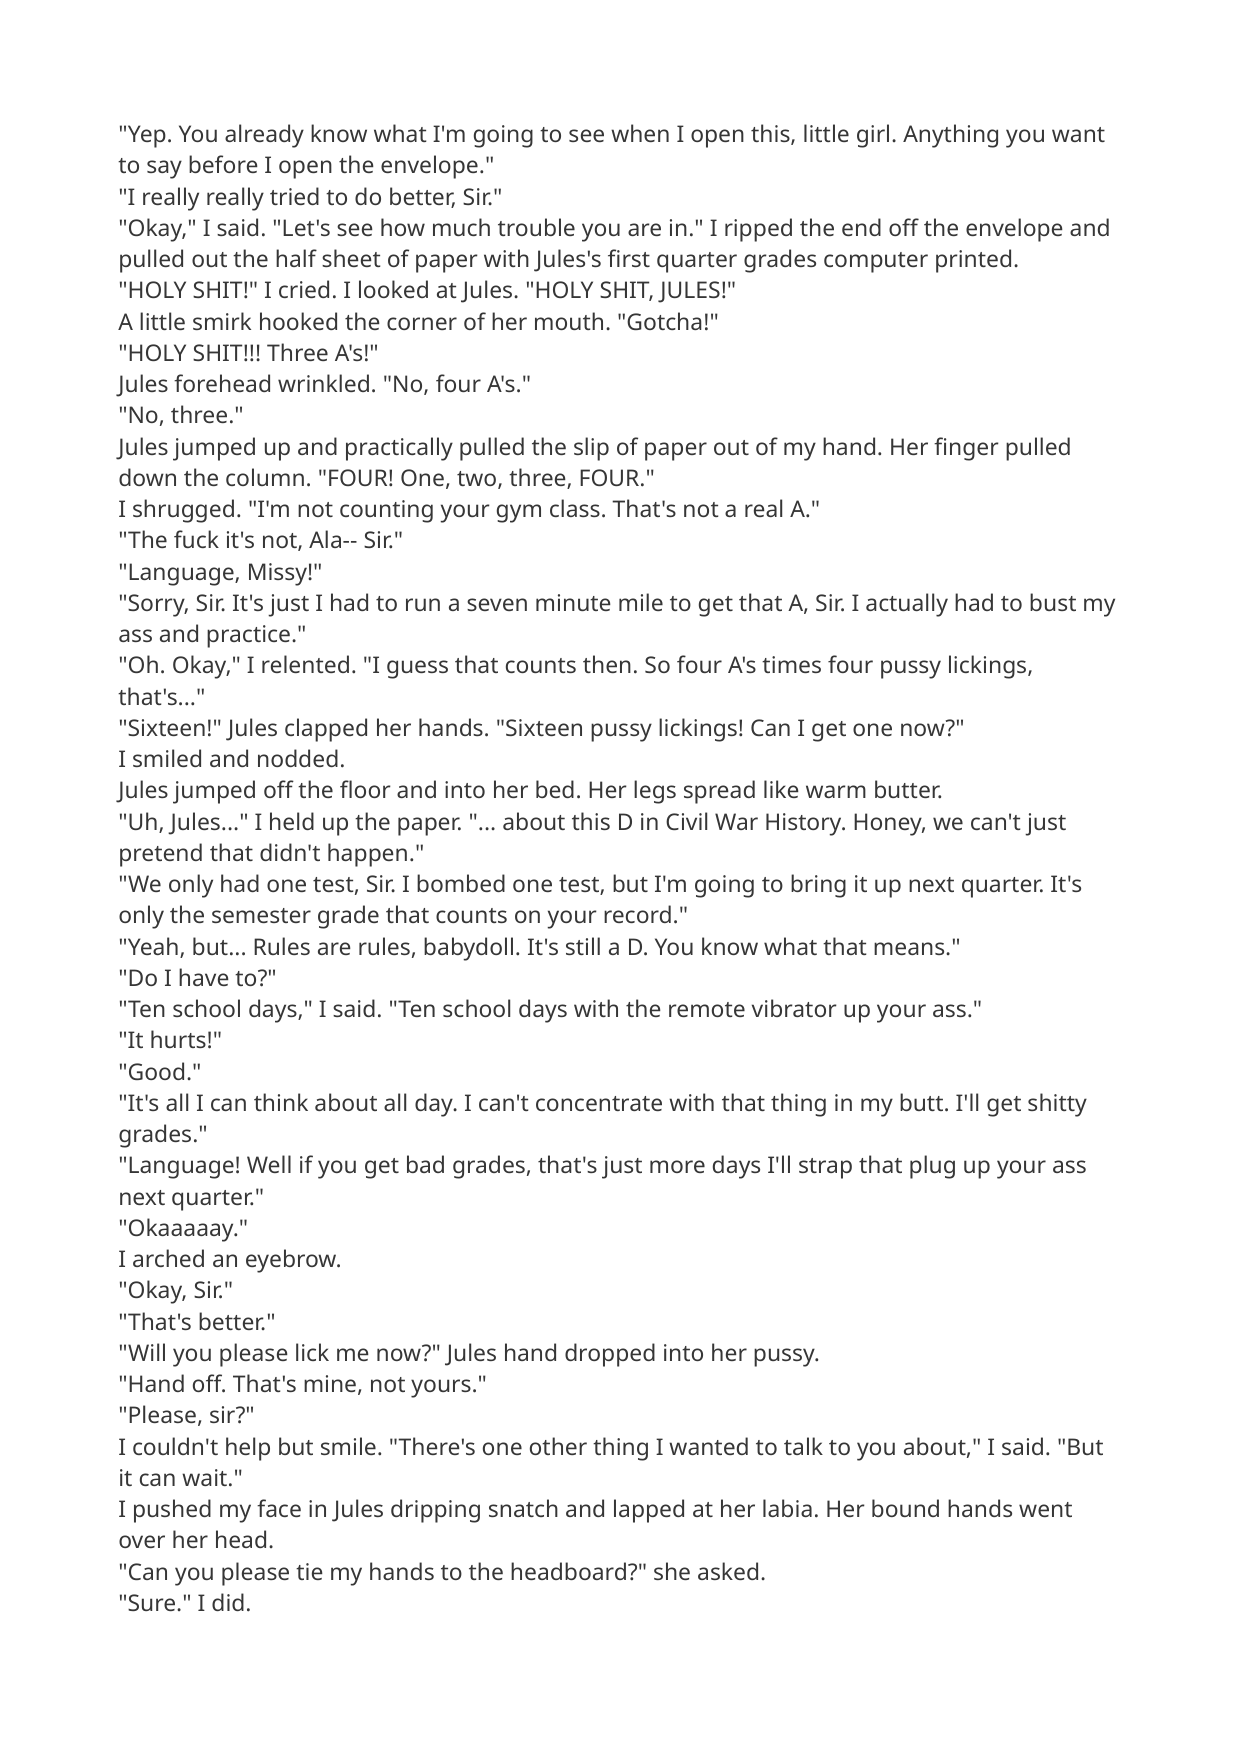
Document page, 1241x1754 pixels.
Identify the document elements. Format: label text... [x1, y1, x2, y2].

text "It's all I can think about all day. I can't concentrate with that thing in my butt. I'll get shitty grades." [118, 1087, 1122, 1149]
text "No, three." [118, 399, 1122, 431]
text "Sixteen!" Jules clapped her hands. "Sixteen pussy lickings! Can I get one now?" [118, 712, 1122, 743]
text "Oh. Okay," I relented. "I guess that counts then. So four A's times four pussy lickings, that's..." [118, 649, 1122, 712]
text "Hand off. That's mine, not yours." [118, 1368, 1122, 1399]
text "Sure." I did. [118, 1587, 1122, 1618]
text I arched an eyebrow. [118, 1243, 1122, 1274]
text "Ten school days," I said. "Ten school days with the remote vibrator up your ass." [118, 993, 1122, 1024]
text "We only had one test, Sir. I bombed one test, but I'm going to bring it up next quarter. It's only the semester grade that counts on your record." [118, 868, 1122, 931]
text "Uh, Jules..." I held up the paper. "... about this D in Civil War History. Honey, we can't just pretend that didn't happen." [118, 806, 1122, 868]
text "HOLY SHIT!!! Three A's!" [118, 337, 1122, 368]
text "Can you please tie my hands to the headboard?" she asked. [118, 1556, 1122, 1587]
text Jules jumped up and practically pulled the slip of paper out of my hand. Her finger pulled down the column. "FOUR! One, two, three, FOUR." [118, 431, 1122, 493]
text "Yep. You already know what I'm going to see when I open this, little girl. Anything you want to say before I open the envelope." [118, 118, 1122, 181]
text "That's better." [118, 1306, 1122, 1337]
text Jules forehead wrinkled. "No, four A's." [118, 368, 1122, 399]
text I pushed my face in Jules dripping snatch and lapped at her labia. Her bound hands went over her head. [118, 1493, 1122, 1556]
text "It hurts!" [118, 1024, 1122, 1056]
text "I really really tried to do better, Sir." [118, 181, 1122, 212]
text "The fuck it's not, Ala-- Sir." [118, 524, 1122, 556]
text "Okay," I said. "Let's see how much trouble you are in." I ripped the end off the envelope and pulled out the half sheet of paper with Jules's first quarter grades computer printed. [118, 212, 1122, 274]
text A little smirk hooked the corner of her mouth. "Gotcha!" [118, 306, 1122, 337]
text "HOLY SHIT!" I cried. I looked at Jules. "HOLY SHIT, JULES!" [118, 274, 1122, 306]
text "Please, sir?" [118, 1399, 1122, 1431]
text Jules jumped off the floor and into her bed. Her legs spread like warm butter. [118, 774, 1122, 806]
text "Do I have to?" [118, 962, 1122, 993]
text "Yeah, but... Rules are rules, babydoll. It's still a D. You know what that means." [118, 931, 1122, 962]
text I couldn't help but smile. "There's one other thing I wanted to talk to you about," I said. "But it can wait." [118, 1431, 1122, 1493]
text "Will you please lick me now?" Jules hand dropped into her pussy. [118, 1337, 1122, 1368]
text "Language! Well if you get bad grades, that's just more days I'll strap that plug up your ass next quarter." [118, 1149, 1122, 1212]
text I shrugged. "I'm not counting your gym class. That's not a real A." [118, 493, 1122, 524]
text "Good." [118, 1056, 1122, 1087]
text "Sorry, Sir. It's just I had to run a seven minute mile to get that A, Sir. I actually had to bust my ass and practice." [118, 587, 1122, 649]
text "Okay, Sir." [118, 1274, 1122, 1306]
text "Language, Missy!" [118, 556, 1122, 587]
text I smiled and nodded. [118, 743, 1122, 774]
text "Okaaaaay." [118, 1212, 1122, 1243]
